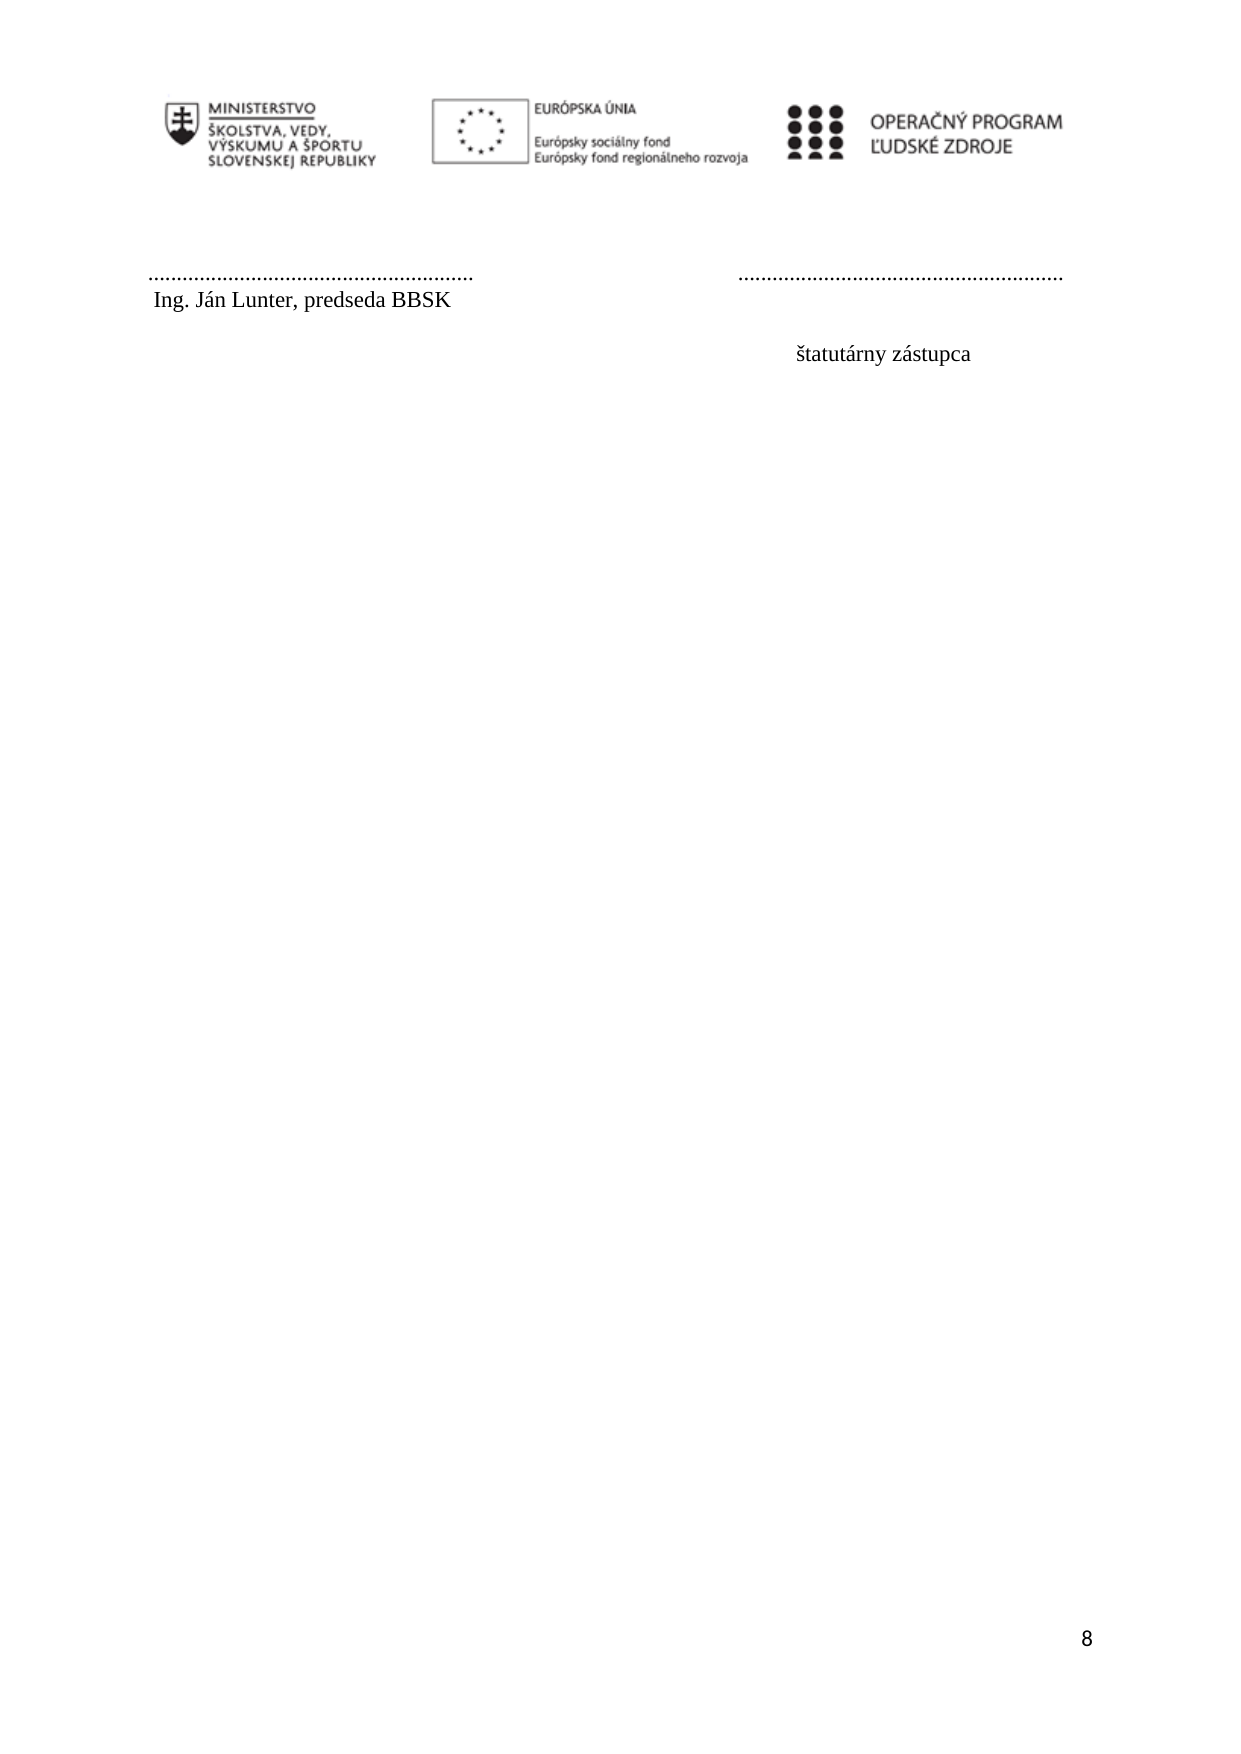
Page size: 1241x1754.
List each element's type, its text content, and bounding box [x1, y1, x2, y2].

text štatutárny zástupca [148, 340, 1093, 366]
picture [147, 73, 1092, 207]
text Ing. Ján Lunter, predseda BBSK [148, 286, 1093, 312]
text ......................................................... ......................................................... [148, 259, 1093, 286]
